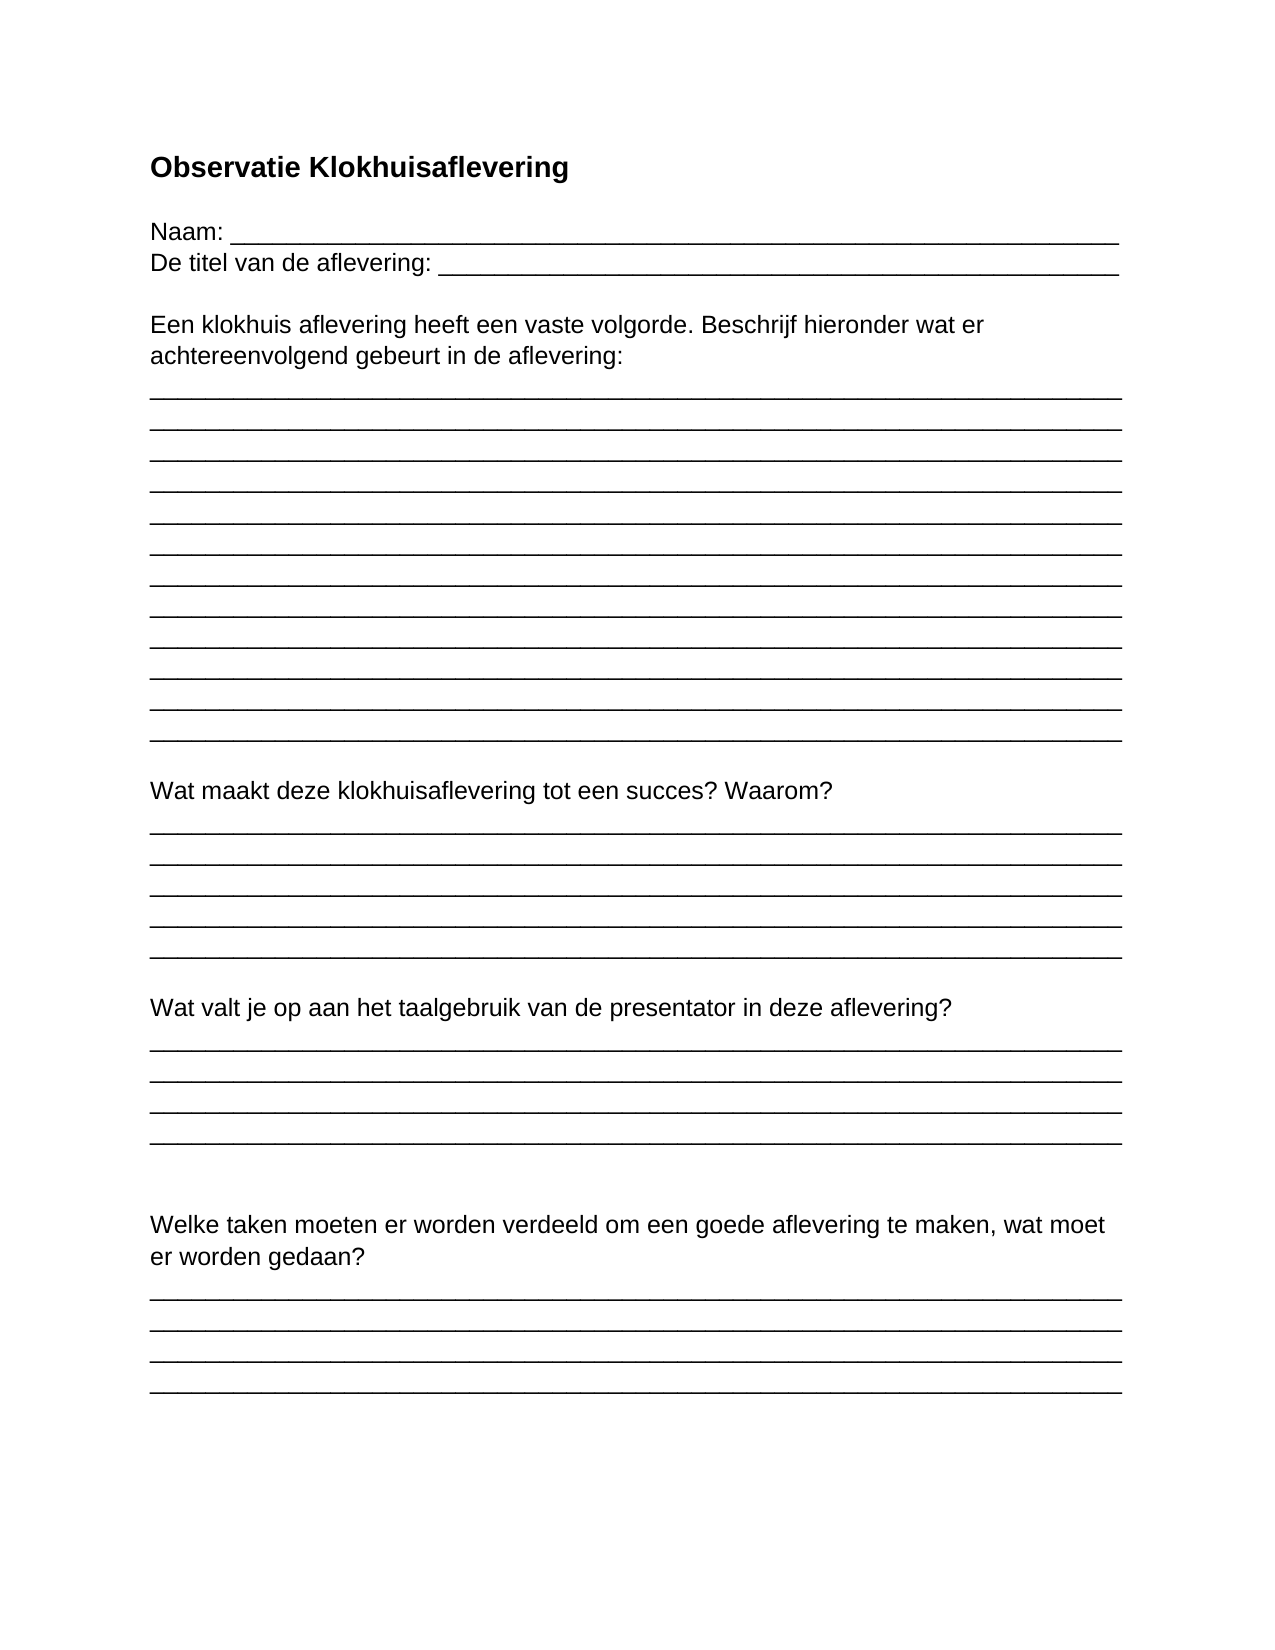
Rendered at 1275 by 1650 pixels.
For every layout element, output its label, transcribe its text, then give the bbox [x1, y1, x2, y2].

text ________________________________________________________________________________________________________________________________________________________________________________________________________________________________________________________________________________________________________________________________________________________________________________________________________________________________________________________________________________________________________________________________________________________________________________________________________________________________________________________________________________________________________________________________________________________________________________________________________________________________________________________________________ [150, 372, 1125, 743]
text Wat maakt deze klokhuisaflevering tot een succes? Waarom? [150, 776, 1125, 805]
text __________________________________________________________________________________________________________________________________________________________________________________________________________________ [150, 1024, 1125, 1115]
text ______________________________________________________________________________________________________________________________________________________________________________________________________________________________________________________________________________________________________________________________________________________________ [150, 807, 1125, 960]
text Welke taken moeten er worden verdeeld om een goede aflevering te maken, wat moet er worden gedaan? [150, 1211, 1125, 1270]
text Een klokhuis aflevering heeft een vaste volgorde. Beschrijf hieronder wat er achtereenvolgend gebeurt in de aflevering: [150, 310, 1125, 370]
text De titel van de aflevering: _________________________________________________ [150, 248, 1125, 277]
text Naam: ________________________________________________________________ [150, 217, 1125, 246]
text ______________________________________________________________________ [150, 1117, 1125, 1146]
text Observatie Klokhuisaflevering [150, 150, 1125, 183]
text ________________________________________________________________________________________________________________________________________________________________________________________________________________________________________________________________________________________ [150, 1273, 1125, 1394]
text Wat valt je op aan het taalgebruik van de presentator in deze aflevering? [150, 993, 1125, 1022]
